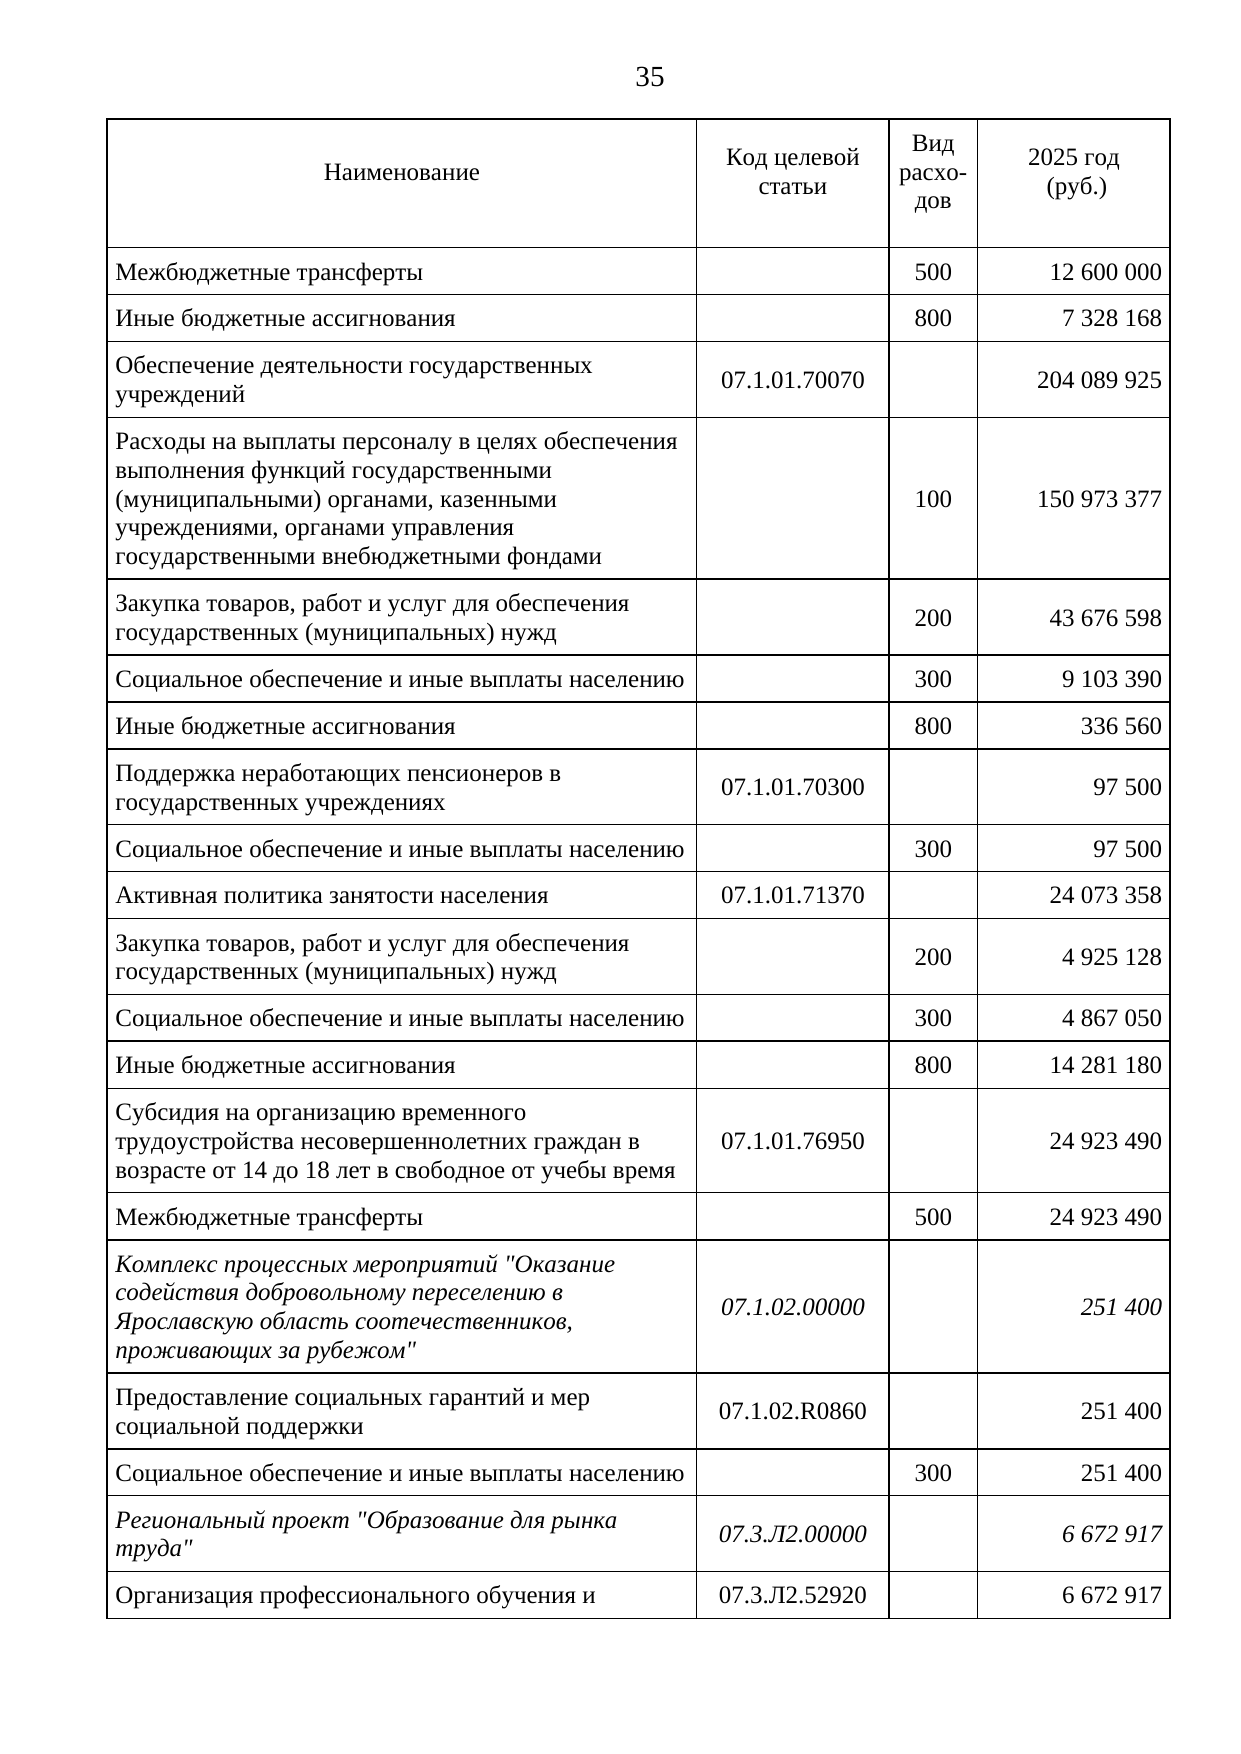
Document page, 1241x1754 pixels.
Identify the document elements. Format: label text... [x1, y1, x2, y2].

table_cell Социальное обеспечение и иные выплаты населению [108, 1450, 696, 1495]
table_cell Предоставление социальных гарантий и мер социальной поддержки [108, 1374, 696, 1448]
table_cell [890, 1572, 977, 1617]
table_cell 07.3.Л2.00000 [697, 1496, 888, 1571]
table_cell [697, 919, 888, 993]
table_cell 251 400 [978, 1241, 1169, 1372]
table_cell [697, 825, 888, 871]
table_cell 300 [890, 656, 977, 701]
table_cell 07.1.01.71370 [697, 872, 888, 918]
table_cell Активная политика занятости населения [108, 872, 696, 918]
table_cell 150 973 377 [978, 418, 1169, 578]
table_cell [697, 1450, 888, 1495]
table_cell [697, 1193, 888, 1239]
table_cell [890, 1374, 977, 1448]
table_cell 24 923 490 [978, 1089, 1169, 1192]
table_cell Социальное обеспечение и иные выплаты населению [108, 825, 696, 871]
table_cell 100 [890, 418, 977, 578]
table_cell 7 328 168 [978, 295, 1169, 341]
table_cell [890, 750, 977, 824]
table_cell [108, 1572, 696, 1617]
table_cell 300 [890, 825, 977, 871]
table_cell 6 672 917 [978, 1496, 1169, 1571]
table_cell [697, 295, 888, 341]
table_cell 24 923 490 [978, 1193, 1169, 1239]
table_cell Иные бюджетные ассигнования [108, 703, 696, 748]
table_cell [890, 342, 977, 416]
table_cell 251 400 [978, 1450, 1169, 1495]
table_cell 07.1.02.R0860 [697, 1374, 888, 1448]
table_cell 500 [890, 248, 977, 294]
table_cell Иные бюджетные ассигнования [108, 295, 696, 341]
table_cell 800 [890, 1042, 977, 1087]
table_cell 4 925 128 [978, 919, 1169, 993]
table_cell [890, 1241, 977, 1372]
table_cell 200 [890, 580, 977, 654]
table_cell [697, 656, 888, 701]
table_cell 07.1.01.76950 [697, 1089, 888, 1192]
table_cell Иные бюджетные ассигнования [108, 1042, 696, 1087]
table_cell Межбюджетные трансферты [108, 248, 696, 294]
table_cell [697, 995, 888, 1040]
table_cell 4 867 050 [978, 995, 1169, 1040]
table_header Вид расхо-дов [890, 120, 977, 247]
table_cell 6 672 917 [978, 1572, 1169, 1617]
table_cell 97 500 [978, 825, 1169, 871]
table_cell 14 281 180 [978, 1042, 1169, 1087]
table_cell 07.3.Л2.52920 [697, 1572, 888, 1617]
table_header Код целевой статьи [697, 120, 888, 247]
table_cell [697, 418, 888, 578]
table_cell Субсидия на организацию временного трудоустройства несовершеннолетних граждан в возрасте от 14 до 18 лет в свободное от учебы время [108, 1089, 696, 1192]
table_cell Межбюджетные трансферты [108, 1193, 696, 1239]
table_cell 204 089 925 [978, 342, 1169, 416]
table_cell Социальное обеспечение и иные выплаты населению [108, 995, 696, 1040]
table_cell Закупка товаров, работ и услуг для обеспечения государственных (муниципальных) нужд [108, 919, 696, 993]
table_cell 300 [890, 1450, 977, 1495]
table_cell Региональный проект "Образование для рынка труда" [108, 1496, 696, 1571]
table_cell 300 [890, 995, 977, 1040]
table_cell 07.1.02.00000 [697, 1241, 888, 1372]
table_cell 200 [890, 919, 977, 993]
table_cell 12 600 000 [978, 248, 1169, 294]
table_cell 97 500 [978, 750, 1169, 824]
table_cell 07.1.01.70300 [697, 750, 888, 824]
table_cell Поддержка неработающих пенсионеров в государственных учреждениях [108, 750, 696, 824]
table_cell 500 [890, 1193, 977, 1239]
table_cell 9 103 390 [978, 656, 1169, 701]
table_cell [890, 1089, 977, 1192]
table_cell Социальное обеспечение и иные выплаты населению [108, 656, 696, 701]
table_cell [697, 580, 888, 654]
table_cell [697, 1042, 888, 1087]
table_cell 24 073 358 [978, 872, 1169, 918]
table_cell Закупка товаров, работ и услуг для обеспечения государственных (муниципальных) нужд [108, 580, 696, 654]
table_header Наименование [108, 120, 696, 247]
table_cell 800 [890, 703, 977, 748]
table_cell 251 400 [978, 1374, 1169, 1448]
table_cell 07.1.01.70070 [697, 342, 888, 416]
table_header 2025 год (руб.) [978, 120, 1169, 247]
table_cell [697, 248, 888, 294]
table_cell 800 [890, 295, 977, 341]
table_cell Обеспечение деятельности государственных учреждений [108, 342, 696, 416]
table_cell [890, 1496, 977, 1571]
table_cell [697, 703, 888, 748]
table_cell Комплекс процессных мероприятий "Оказание содействия добровольному переселению в Ярославскую область соотечественников, проживающих за рубежом" [108, 1241, 696, 1372]
table_cell [890, 872, 977, 918]
table_cell 43 676 598 [978, 580, 1169, 654]
table_cell 336 560 [978, 703, 1169, 748]
